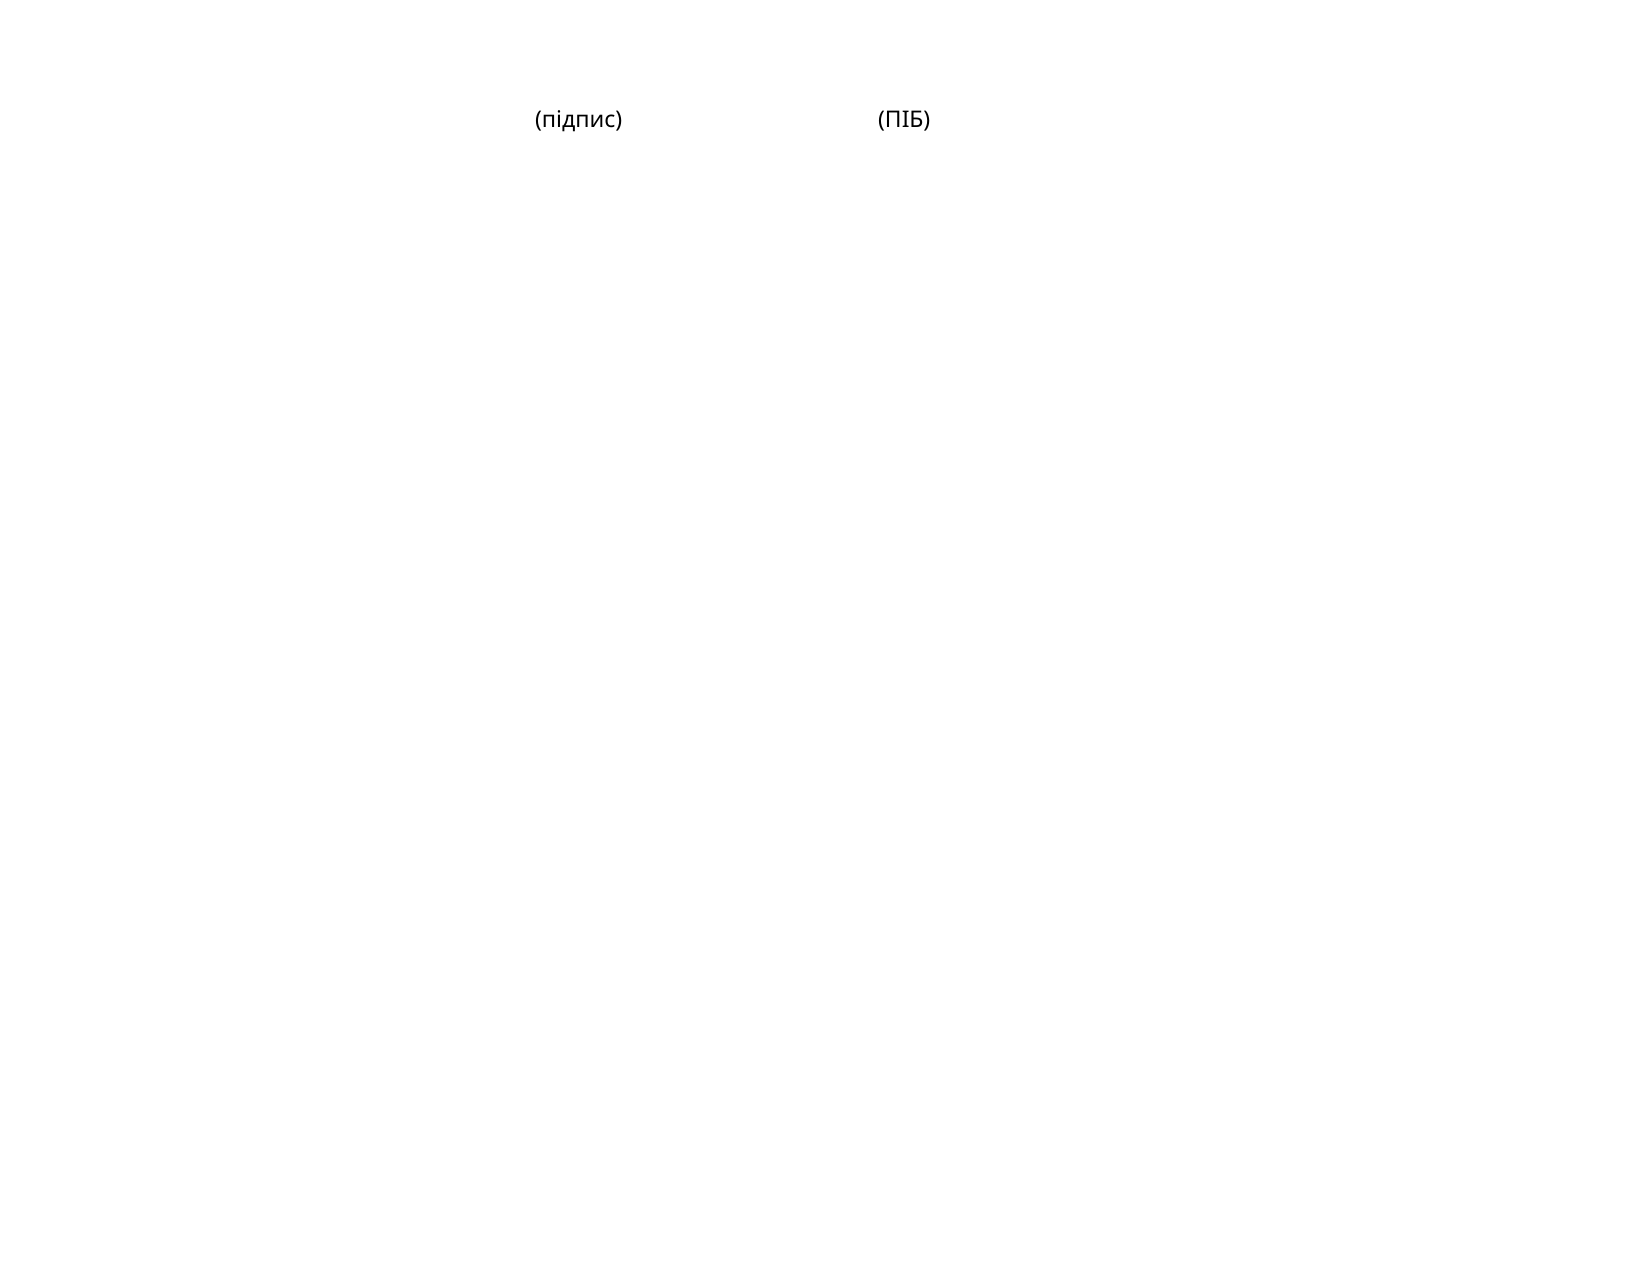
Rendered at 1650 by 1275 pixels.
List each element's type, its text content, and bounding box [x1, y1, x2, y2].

text (підпис) (ПІБ) [535, 103, 1532, 135]
